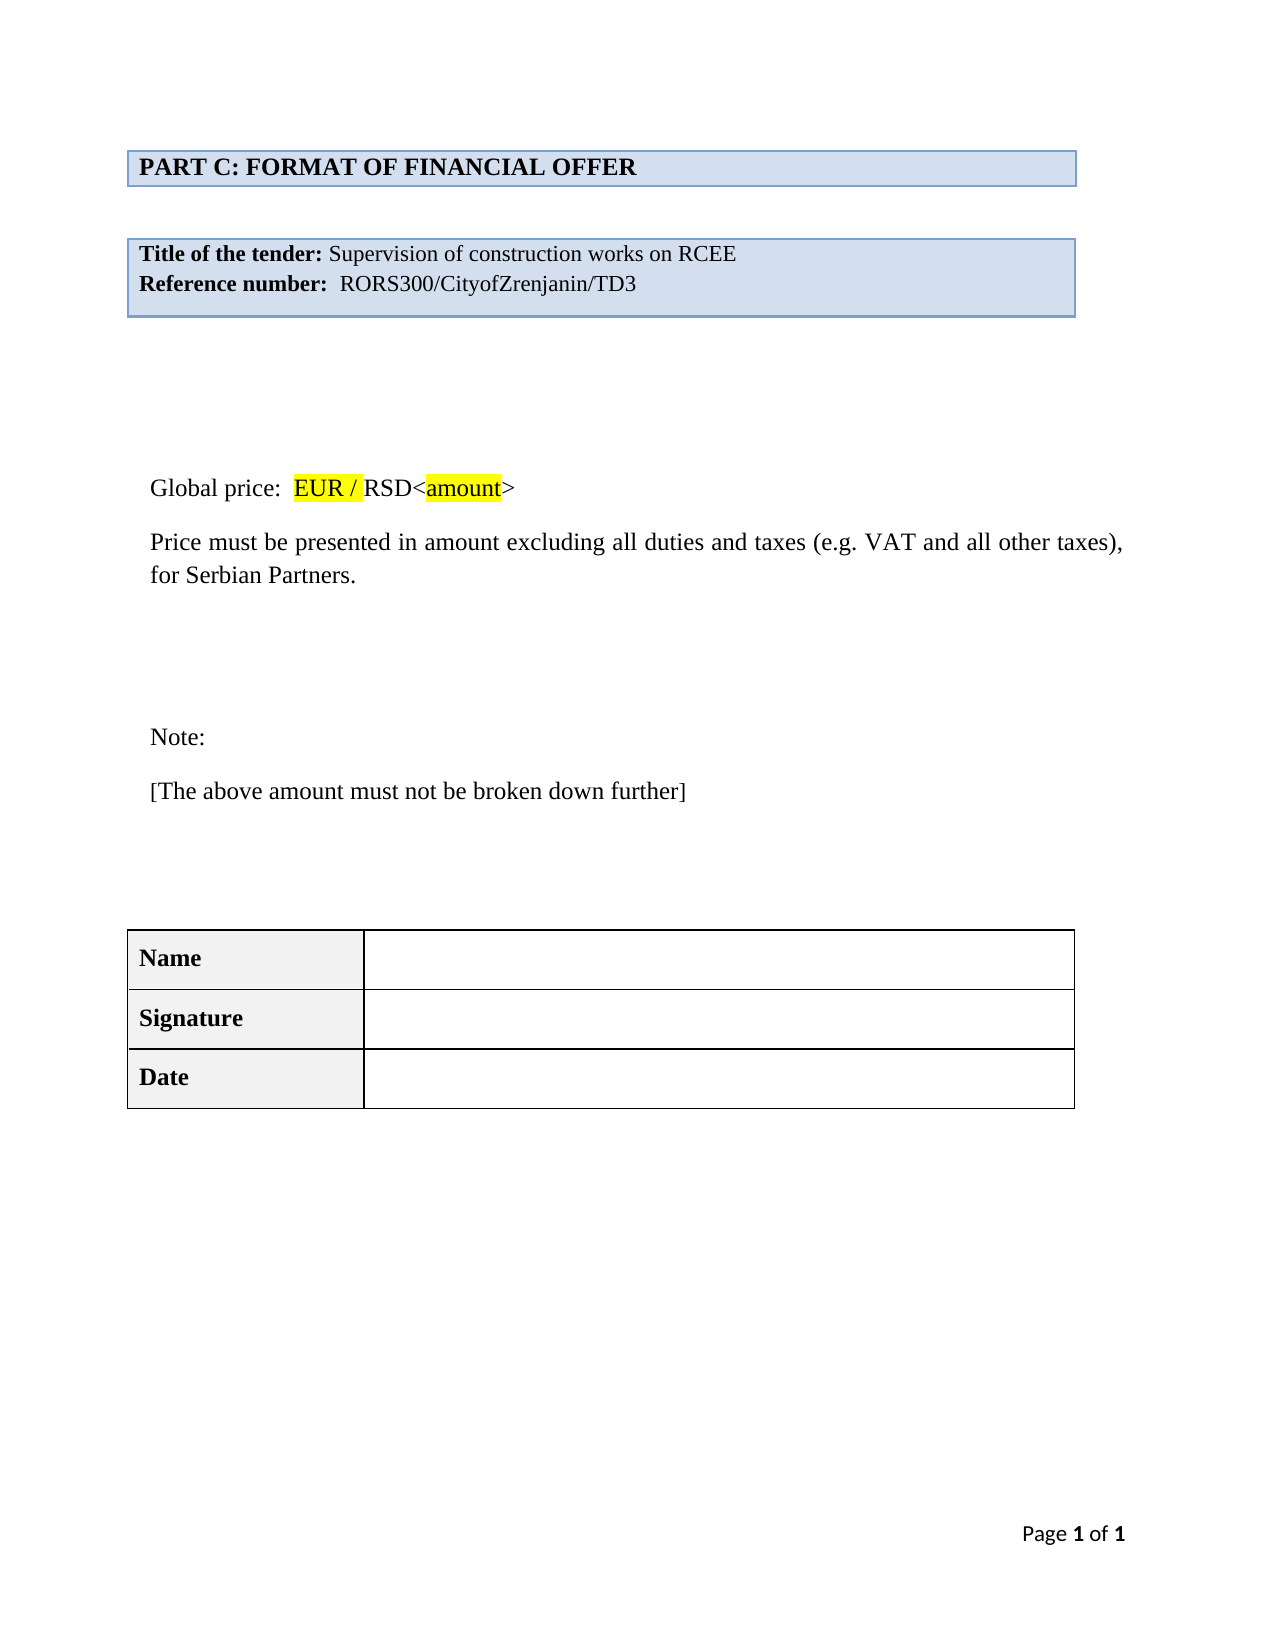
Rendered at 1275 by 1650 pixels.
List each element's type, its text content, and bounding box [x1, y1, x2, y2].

text Note: [150, 722, 1125, 751]
table_cell Date [128, 1049, 363, 1108]
table_cell Signature [128, 990, 363, 1048]
text Global price: EUR / RSD<amount> [150, 473, 1125, 502]
table_cell [365, 1050, 1074, 1108]
table_header [365, 931, 1074, 988]
text [The above amount must not be broken down further] [150, 776, 1125, 804]
table_header Name [128, 931, 363, 988]
table_header Title of the tender: Supervision of construction works on RCEE Reference number: RORS300/CityofZrenjanin/TD3 [129, 240, 1074, 315]
table_cell [365, 990, 1074, 1048]
table_header PART C: FORMAT OF FINANCIAL OFFER [129, 152, 1075, 185]
text Price must be presented in amount excluding all duties and taxes (e.g. VAT and all other taxes), for Serbian Partners. [150, 527, 1125, 589]
